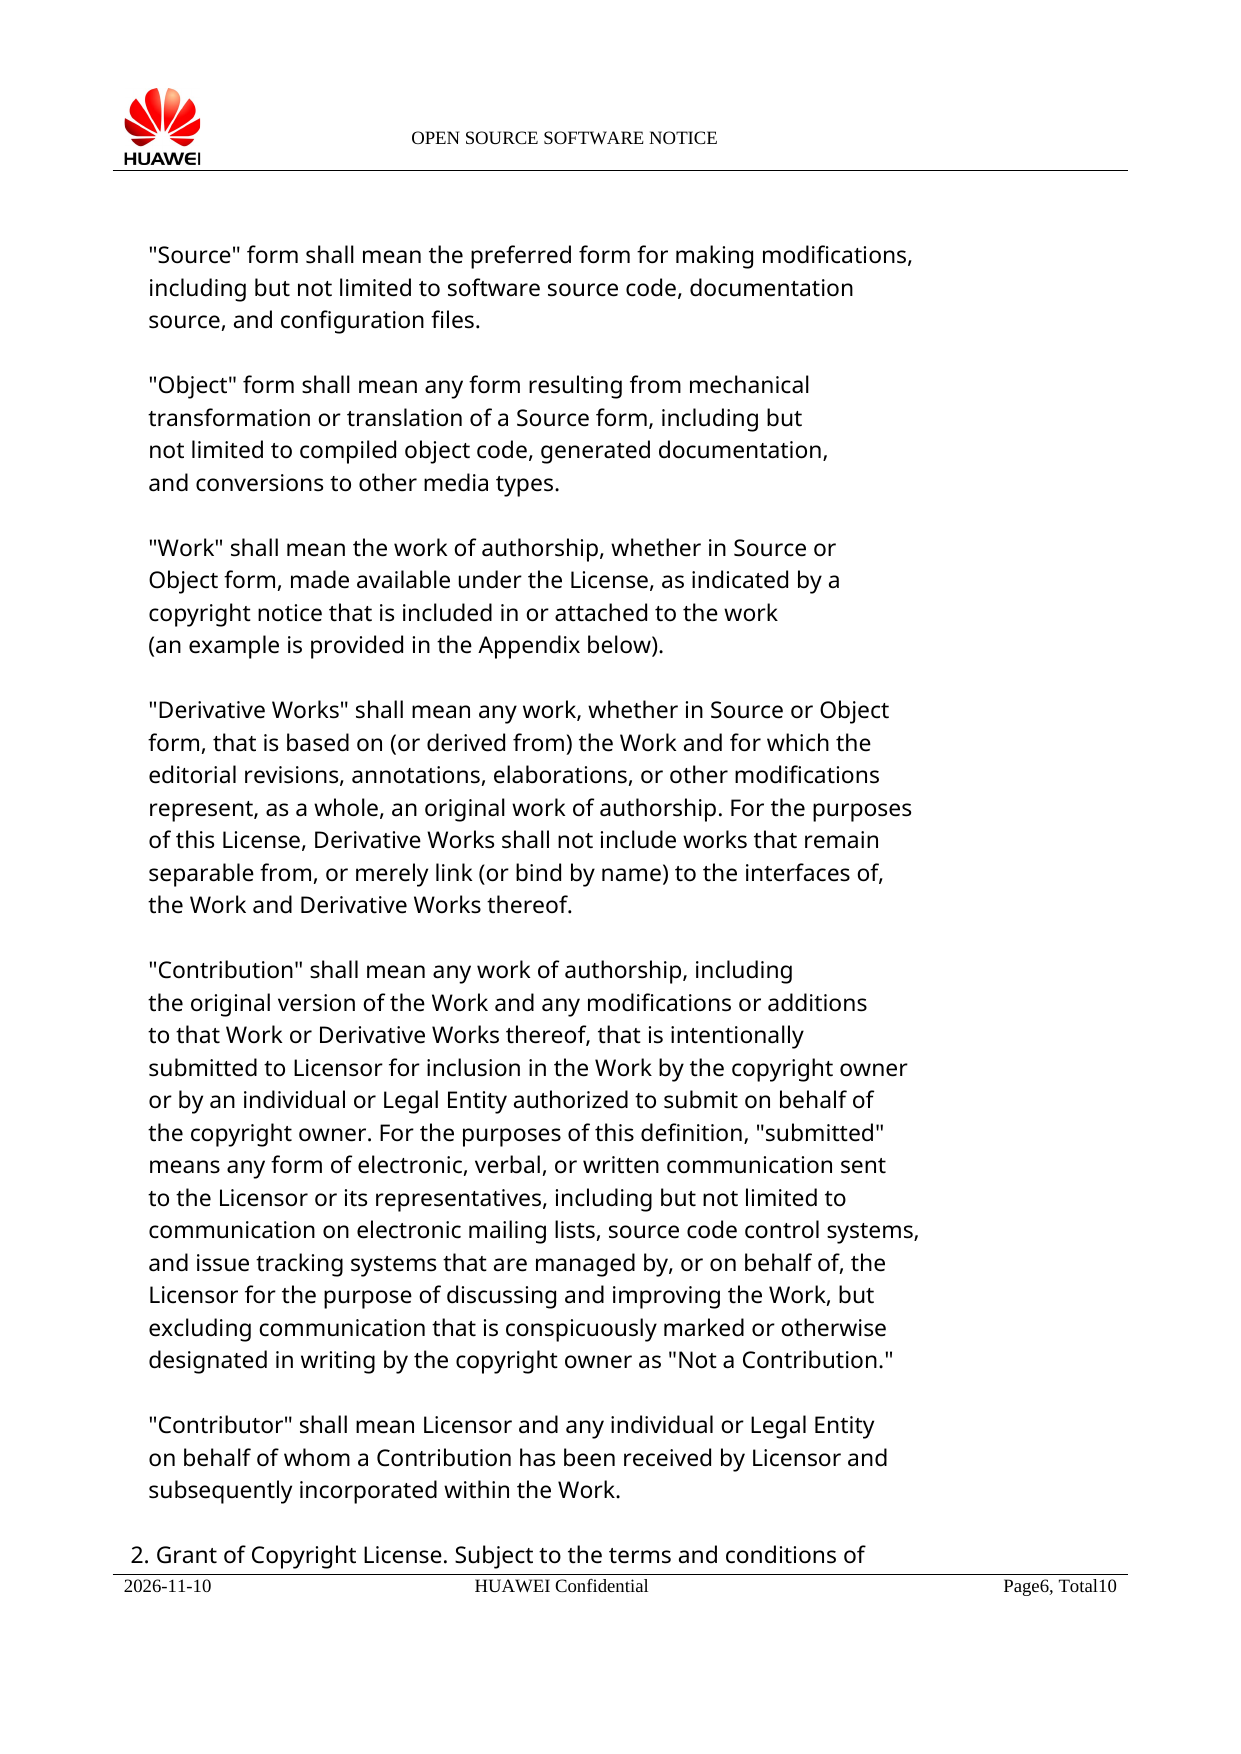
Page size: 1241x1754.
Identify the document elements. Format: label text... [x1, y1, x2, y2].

text the copyright owner. For the purposes of this definition, "submitted" [112, 1116, 1128, 1149]
text Object form, made available under the License, as indicated by a [112, 564, 1128, 596]
text represent, as a whole, an original work of authorship. For the purposes [112, 791, 1128, 824]
text "Contribution" shall mean any work of authorship, including [112, 954, 1128, 986]
text "Source" form shall mean the preferred form for making modifications, [112, 239, 1128, 271]
text and conversions to other media types. [112, 466, 1128, 499]
text (an example is provided in the Appendix below). [112, 629, 1128, 661]
picture [124, 88, 201, 165]
text submitted to Licensor for inclusion in the Work by the copyright owner [112, 1051, 1128, 1084]
text communication on electronic mailing lists, source code control systems, [112, 1214, 1128, 1246]
text source, and configuration files. [112, 304, 1128, 336]
text form, that is based on (or derived from) the Work and for which the [112, 726, 1128, 759]
text means any form of electronic, verbal, or written communication sent [112, 1149, 1128, 1181]
text not limited to compiled object code, generated documentation, [112, 434, 1128, 466]
text "Derivative Works" shall mean any work, whether in Source or Object [112, 694, 1128, 726]
text transformation or translation of a Source form, including but [112, 401, 1128, 434]
text the Work and Derivative Works thereof. [112, 889, 1128, 921]
text "Object" form shall mean any form resulting from mechanical [112, 369, 1128, 401]
text or by an individual or Legal Entity authorized to submit on behalf of [112, 1084, 1128, 1116]
text to the Licensor or its representatives, including but not limited to [112, 1181, 1128, 1214]
text on behalf of whom a Contribution has been received by Licensor and [112, 1441, 1128, 1474]
text 2. Grant of Copyright License. Subject to the terms and conditions of [112, 1539, 1128, 1571]
text including but not limited to software source code, documentation [112, 271, 1128, 304]
text copyright notice that is included in or attached to the work [112, 596, 1128, 629]
text subsequently incorporated within the Work. [112, 1474, 1128, 1506]
text of this License, Derivative Works shall not include works that remain [112, 824, 1128, 856]
text excluding communication that is conspicuously marked or otherwise [112, 1311, 1128, 1344]
text to that Work or Derivative Works thereof, that is intentionally [112, 1019, 1128, 1051]
text editorial revisions, annotations, elaborations, or other modifications [112, 759, 1128, 791]
text the original version of the Work and any modifications or additions [112, 986, 1128, 1019]
text Licensor for the purpose of discussing and improving the Work, but [112, 1279, 1128, 1311]
text "Contributor" shall mean Licensor and any individual or Legal Entity [112, 1409, 1128, 1441]
text designated in writing by the copyright owner as "Not a Contribution." [112, 1344, 1128, 1376]
text and issue tracking systems that are managed by, or on behalf of, the [112, 1246, 1128, 1279]
text "Work" shall mean the work of authorship, whether in Source or [112, 531, 1128, 564]
text separable from, or merely link (or bind by name) to the interfaces of, [112, 856, 1128, 889]
